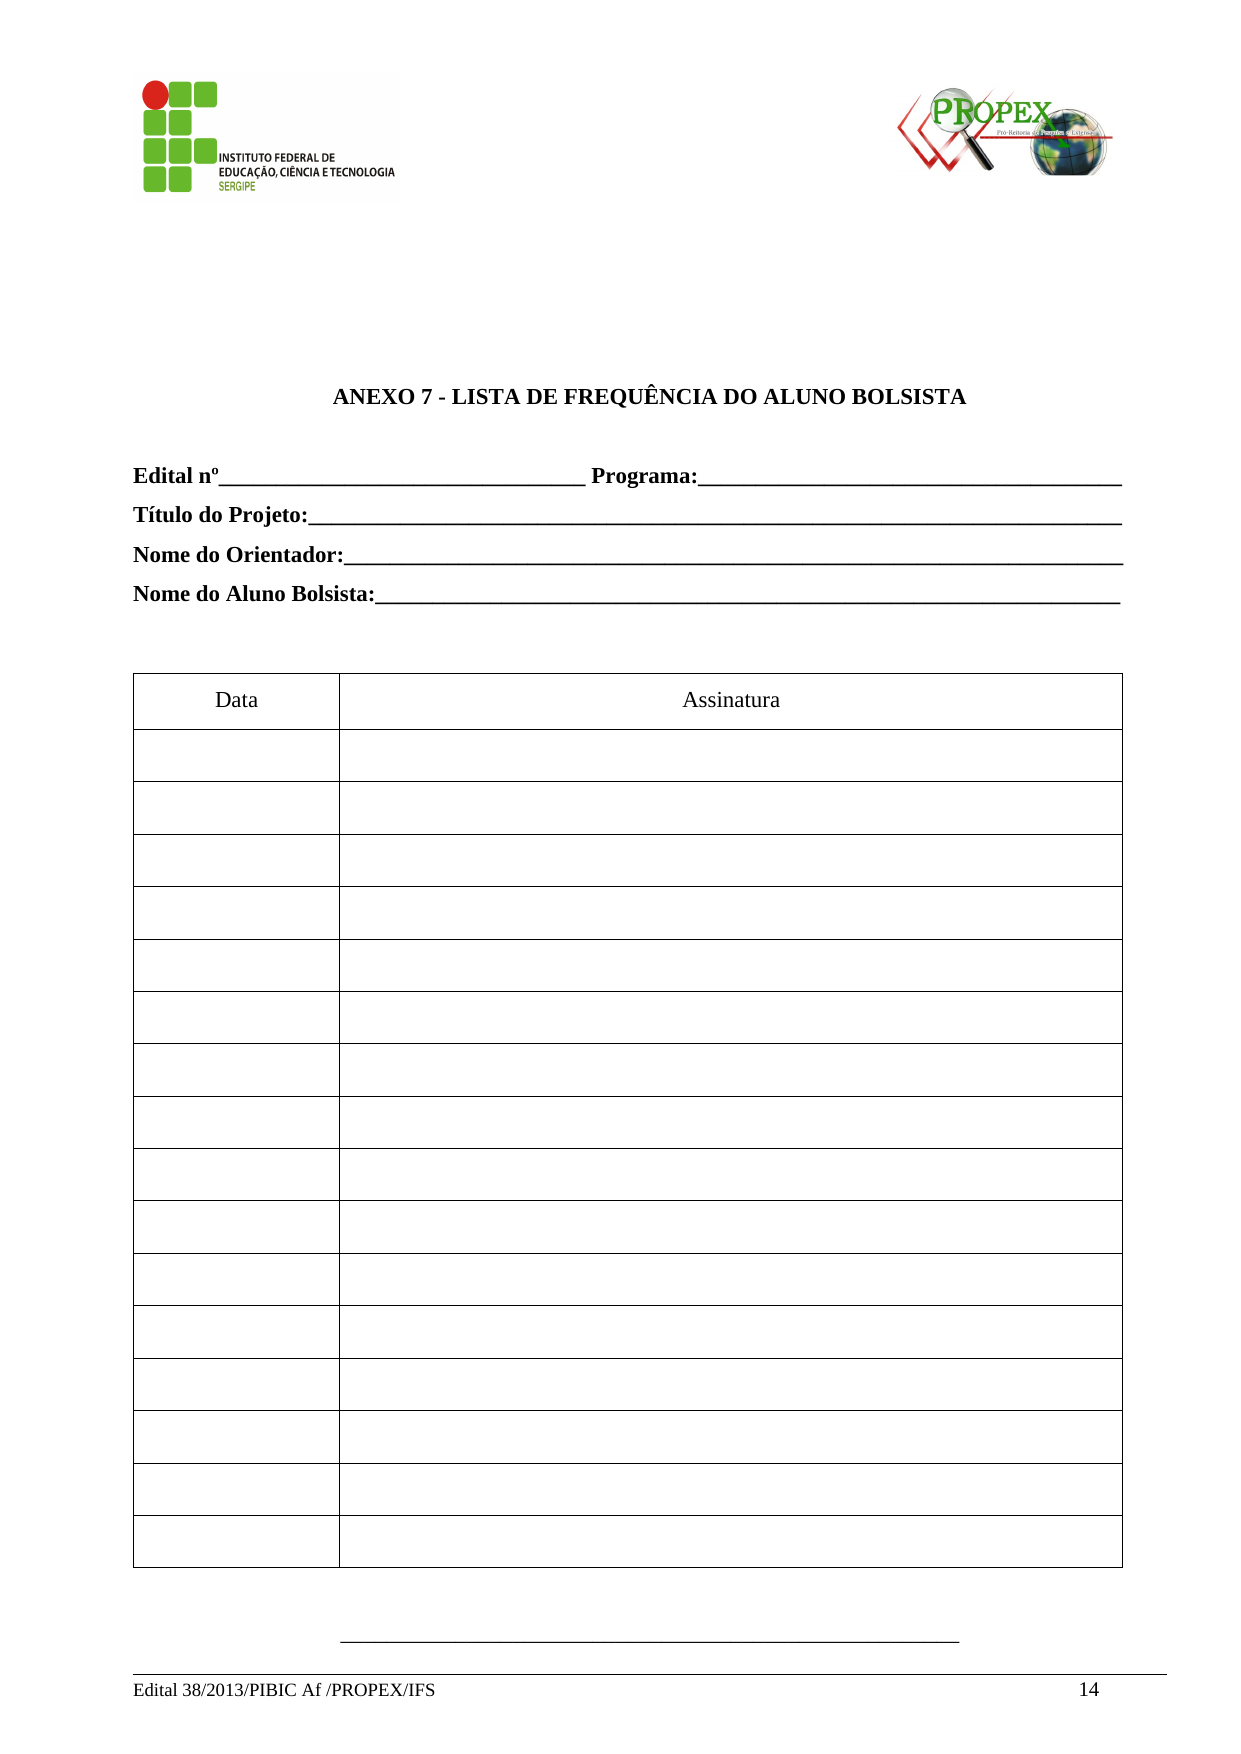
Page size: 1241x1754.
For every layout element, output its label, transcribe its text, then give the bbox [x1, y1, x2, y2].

table_cell [340, 1201, 1122, 1253]
table_cell [134, 1516, 339, 1567]
table_cell [340, 1464, 1122, 1515]
table_cell [340, 887, 1122, 938]
table_cell [340, 940, 1122, 991]
table_cell [134, 730, 339, 781]
table_cell [134, 887, 339, 938]
table_cell [340, 1306, 1122, 1358]
table_cell [134, 782, 339, 834]
table_cell [134, 1149, 339, 1200]
table_header Data [134, 674, 339, 729]
table_cell [340, 992, 1122, 1043]
table_cell [134, 992, 339, 1043]
table_cell [134, 1411, 339, 1462]
table_cell [340, 835, 1122, 886]
text Título do Projeto:_______________________________________________________________________ [133, 501, 1167, 528]
text Nome do Orientador:____________________________________________________________________ [133, 541, 1167, 567]
table_cell [340, 1044, 1122, 1096]
picture [132, 73, 401, 203]
text ______________________________________________________ [133, 1619, 1167, 1646]
table_cell [340, 782, 1122, 834]
table_cell [134, 1464, 339, 1515]
text Edital nº________________________________ Programa:_____________________________________ [133, 462, 1167, 488]
table_cell [134, 1097, 339, 1148]
table_cell [340, 730, 1122, 781]
table_header Assinatura [340, 674, 1122, 729]
table_cell [340, 1411, 1122, 1462]
table_cell [340, 1254, 1122, 1305]
table_cell [340, 1149, 1122, 1200]
table_cell [134, 1044, 339, 1096]
text ANEXO 7 - LISTA DE FREQUÊNCIA DO ALUNO BOLSISTA [133, 383, 1167, 409]
table_cell [340, 1097, 1122, 1148]
table_cell [134, 940, 339, 991]
picture [887, 74, 1117, 176]
table_cell [134, 1201, 339, 1253]
text Nome do Aluno Bolsista:_________________________________________________________________ [133, 580, 1167, 607]
table_cell [134, 1359, 339, 1410]
table_cell [340, 1516, 1122, 1567]
table_cell [134, 835, 339, 886]
table_cell [134, 1306, 339, 1358]
table_cell [340, 1359, 1122, 1410]
table_cell [134, 1254, 339, 1305]
